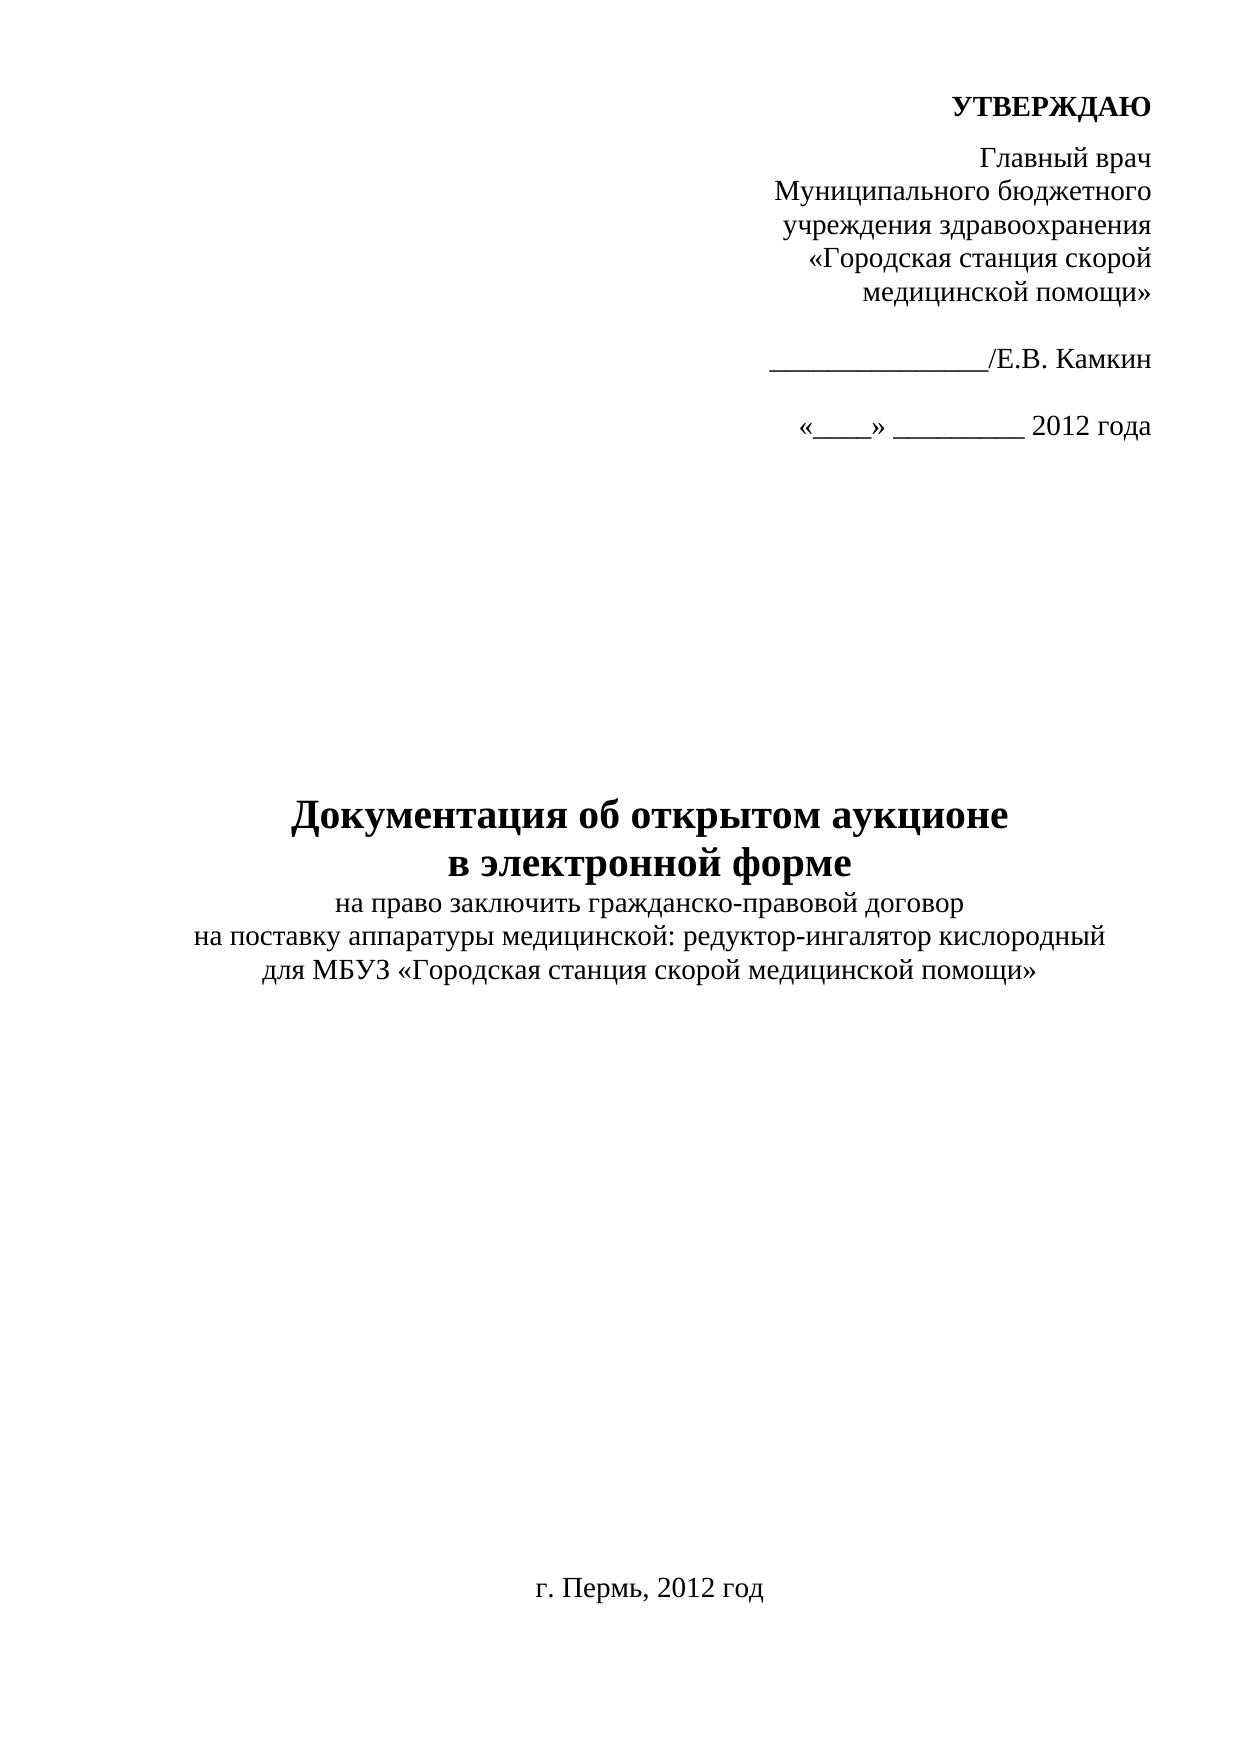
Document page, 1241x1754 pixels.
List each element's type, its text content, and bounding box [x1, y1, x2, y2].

text в электронной форме [148, 837, 1152, 885]
text г. Пермь, 2012 год [148, 1570, 1152, 1604]
text Документация об открытом аукционе [148, 789, 1152, 837]
text для МБУЗ «Городская станция скорой медицинской помощи» [148, 952, 1152, 986]
text на поставку аппаратуры медицинской: редуктор-ингалятор кислородный [148, 918, 1152, 952]
text на право заключить гражданско-правовой договор [148, 885, 1152, 918]
